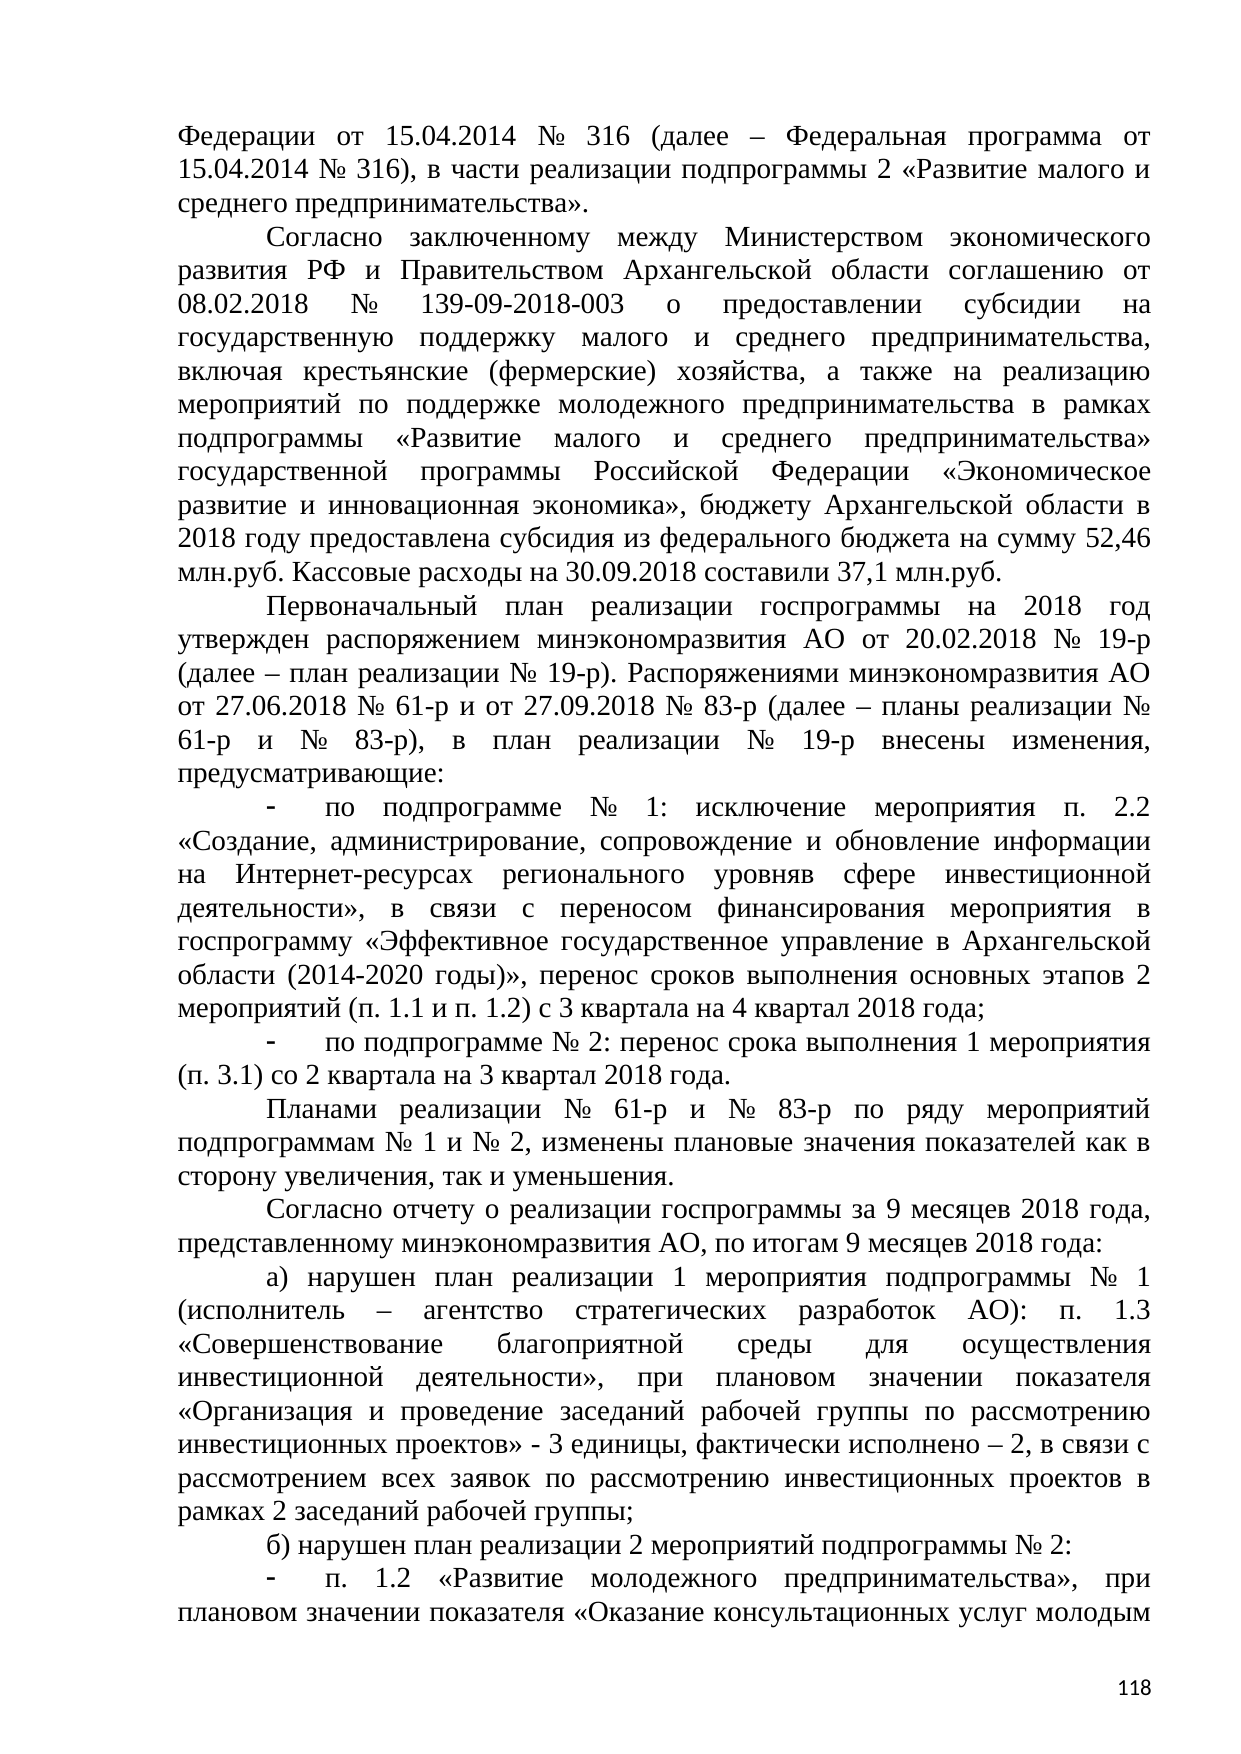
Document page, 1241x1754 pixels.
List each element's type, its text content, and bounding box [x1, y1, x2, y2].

text Согласно заключенному между Министерством экономического развития РФ и Правительством Архангельской области соглашению от 08.02.2018 № 139-09-2018-003 о предоставлении субсидии на государственную поддержку малого и среднего предпринимательства, включая крестьянские (фермерские) хозяйства, а также на реализацию мероприятий по поддержке молодежного предпринимательства в рамках подпрограммы «Развитие малого и среднего предпринимательства» государственной программы Российской Федерации «Экономическое развитие и инновационная экономика», бюджету Архангельской области в 2018 году предоставлена субсидия из федерального бюджета на сумму 52,46 млн.руб. Кассовые расходы на 30.09.2018 составили 37,1 млн.руб. [177, 219, 1152, 588]
text Планами реализации № 61-р и № 83-р по ряду мероприятий подпрограммам № 1 и № 2, изменены плановые значения показателей как в сторону увеличения, так и уменьшения. [177, 1091, 1152, 1192]
text Первоначальный план реализации госпрограммы на 2018 год утвержден распоряжением минэкономразвития АО от 20.02.2018 № 19-р (далее – план реализации № 19-р). Распоряжениями минэкономразвития АО от 27.06.2018 № 61-р и от 27.09.2018 № 83-р (далее – планы реализации № 61-р и № 83-р), в план реализации № 19-р внесены изменения, предусматривающие: [177, 588, 1152, 789]
text а) нарушен план реализации 1 мероприятия подпрограммы № 1 (исполнитель – агентство стратегических разработок АО): п. 1.3 «Совершенствование благоприятной среды для осуществления инвестиционной деятельности», при плановом значении показателя «Организация и проведение заседаний рабочей группы по рассмотрению инвестиционных проектов» - 3 единицы, фактически исполнено – 2, в связи с рассмотрением всех заявок по рассмотрению инвестиционных проектов в рамках 2 заседаний рабочей группы; [177, 1259, 1152, 1527]
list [177, 1561, 1152, 1628]
list по подпрограмме № 2: перенос срока выполнения 1 мероприятия (п. 3.1) со 2 квартала на 3 квартал 2018 года. [177, 1024, 1152, 1091]
text Согласно отчету о реализации госпрограммы за 9 месяцев 2018 года, представленному минэкономразвития АО, по итогам 9 месяцев 2018 года: [177, 1192, 1152, 1259]
text б) нарушен план реализации 2 мероприятий подпрограммы № 2: [177, 1527, 1152, 1561]
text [177, 118, 1152, 219]
list по подпрограмме № 1: исключение мероприятия п. 2.2 «Создание, администрирование, сопровождение и обновление информации на Интернет-ресурсах регионального уровняв сфере инвестиционной деятельности», в связи с переносом финансирования мероприятия в госпрограмму «Эффективное государственное управление в Архангельской области (2014-2020 годы)», перенос сроков выполнения основных этапов 2 мероприятий (п. 1.1 и п. 1.2) с 3 квартала на 4 квартал 2018 года; [177, 789, 1152, 1024]
